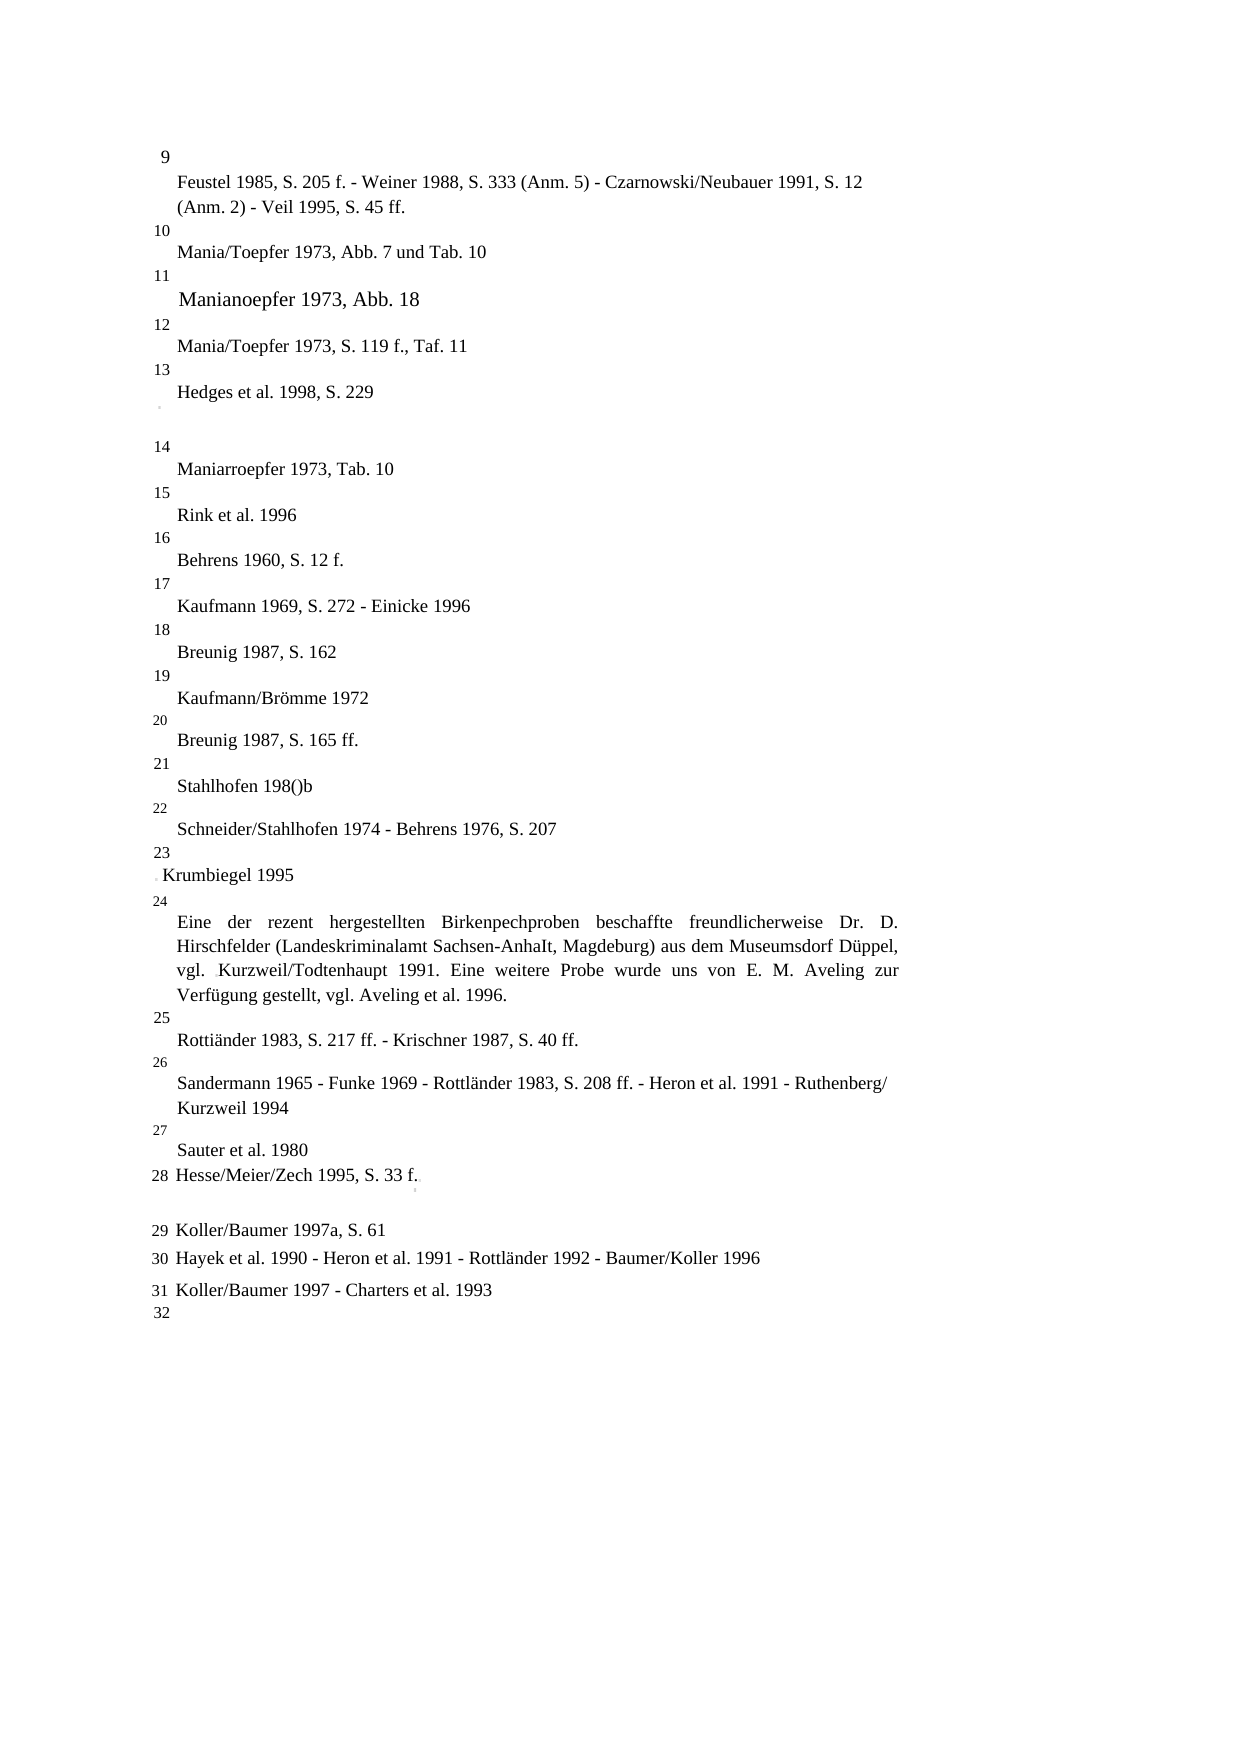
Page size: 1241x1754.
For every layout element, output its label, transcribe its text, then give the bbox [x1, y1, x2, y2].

list Hesse/Meier/Zech 1995, S. 33 f. [151, 1164, 899, 1186]
text Mania/Toepfer 1973, S. 119 f., Taf. 11 [176, 335, 899, 357]
text 15 [153, 482, 968, 502]
text Sauter et al. 1980 [176, 1139, 899, 1161]
text 32 [153, 1303, 968, 1322]
text Manianoepfer 1973, Abb. 18 [178, 287, 973, 311]
text Kaufmann/Brömme 1972 [176, 687, 899, 708]
text Krumbiegel 1995 [155, 863, 899, 890]
list Hayek et al. 1990 - Heron et al. 1991 - Rottländer 1992 - Baumer/Koller 1996 [151, 1247, 899, 1268]
text Breunig 1987, S. 162 [176, 641, 899, 662]
text 9 [160, 146, 899, 167]
text 14 [153, 437, 968, 456]
text Rink et al. 1996 [176, 503, 899, 525]
text 17 [153, 574, 968, 593]
text Maniarroepfer 1973, Tab. 10 [176, 458, 899, 479]
text Schneider/Stahlhofen 1974 - Behrens 1976, S. 207 [176, 818, 899, 839]
text Stahlhofen 198()b [176, 775, 899, 797]
text 25 [153, 1008, 968, 1027]
text Mania/Toepfer 1973, Abb. 7 und Tab. 10 [176, 241, 899, 263]
text 10 [153, 220, 968, 239]
text Hedges et al. 1998, S. 229 [176, 381, 899, 403]
text 23 [153, 842, 968, 862]
text 20 [153, 712, 972, 728]
text 22 [153, 800, 972, 817]
text 26 [153, 1054, 972, 1071]
list Koller/Baumer 1997 - Charters et al. 1993 [151, 1278, 899, 1300]
list Koller/Baumer 1997a, S. 61 [151, 1219, 899, 1240]
text Rottiänder 1983, S. 217 ff. - Krischner 1987, S. 40 ff. [176, 1029, 899, 1051]
text 11 [153, 266, 968, 285]
text Kaufmann 1969, S. 272 - Einicke 1996 [176, 595, 899, 617]
text 16 [153, 528, 968, 547]
text 18 [153, 620, 968, 639]
text Kurzweil 1994 [176, 1097, 899, 1118]
text 27 [153, 1121, 972, 1138]
text 24 [153, 893, 972, 910]
text 21 [153, 754, 968, 773]
text Sandermann 1965 - Funke 1969 - Rottländer 1983, S. 208 ff. - Heron et al. 1991 - Ruthenberg/ [176, 1072, 899, 1093]
text 13 [153, 360, 968, 379]
text (Anm. 2) - Veil 1995, S. 45 ff. [176, 196, 899, 217]
text 19 [153, 666, 968, 685]
text Breunig 1987, S. 165 ff. [176, 729, 899, 751]
text Behrens 1960, S. 12 f. [176, 549, 899, 571]
text 12 [153, 314, 968, 333]
text Feustel 1985, S. 205 f. - Weiner 1988, S. 333 (Anm. 5) - Czarnowski/Neubauer 1991, S. 12 [176, 171, 899, 192]
text Eine der rezent hergestellten Birkenpechproben beschaffte freundlicherweise Dr. D. Hirschfelder (Landeskriminalamt Sachsen-AnhaIt, Magdeburg) aus dem Museumsdorf Düppel, vgl. Kurzweil/Todtenhaupt 1991. Eine weitere Probe wurde uns von E. M. Aveling zur Verfügung gestellt, vgl. Aveling et al. 1996. [176, 911, 899, 1005]
